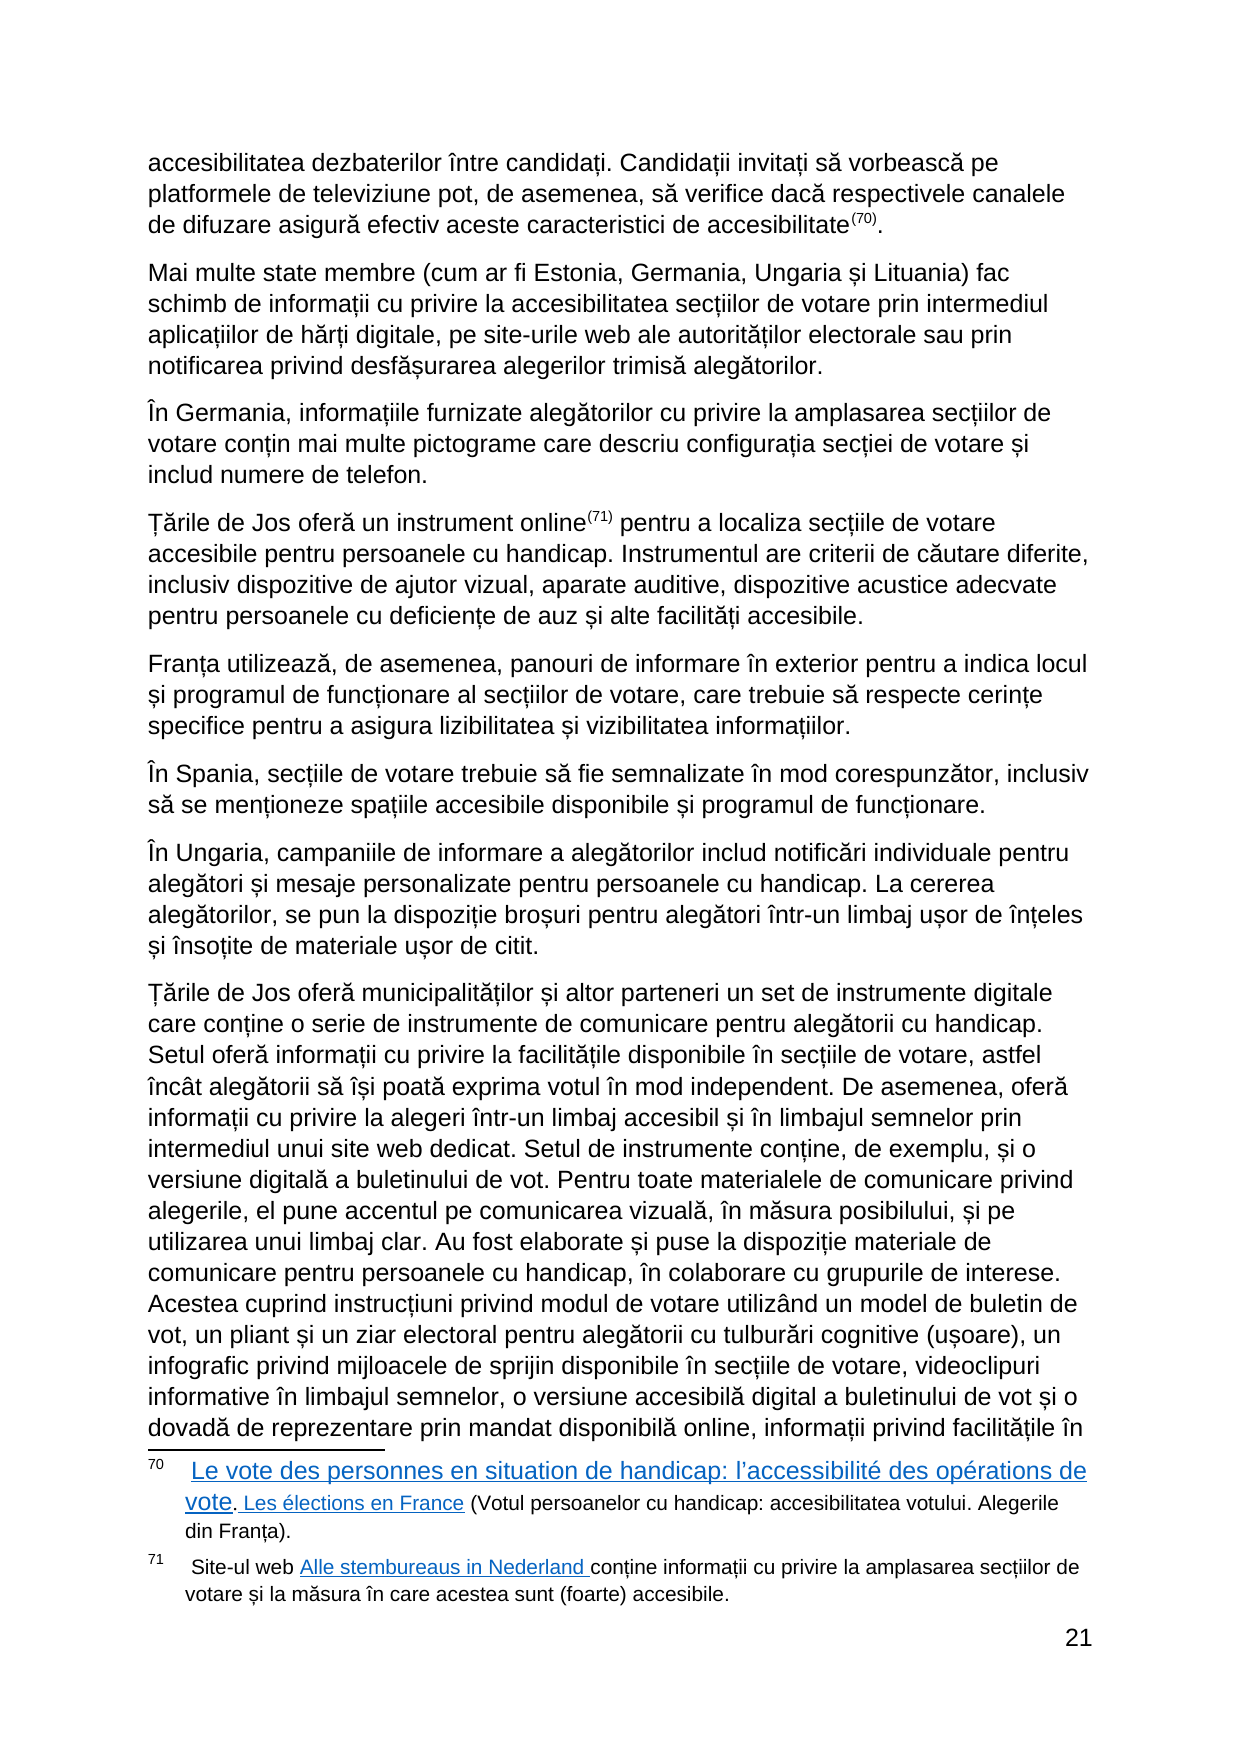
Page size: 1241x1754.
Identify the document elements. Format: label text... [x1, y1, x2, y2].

text Franța utilizează, de asemenea, panouri de informare în exterior pentru a indica locul și programul de funcționare al secțiilor de votare, care trebuie să respecte cerințe specifice pentru a asigura lizibilitatea și vizibilitatea informațiilor. [148, 649, 1092, 740]
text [148, 978, 1092, 1442]
text În Ungaria, campaniile de informare a alegătorilor includ notificări individuale pentru alegători și mesaje personalizate pentru persoanele cu handicap. La cererea alegătorilor, se pun la dispoziție broșuri pentru alegători într-un limbaj ușor de înțeles și însoțite de materiale ușor de citit. [148, 837, 1092, 959]
text Mai multe state membre (cum ar fi Estonia, Germania, Ungaria și Lituania) fac schimb de informații cu privire la accesibilitatea secțiilor de votare prin intermediul aplicațiilor de hărți digitale, pe site-urile web ale autorităților electorale sau prin notificarea privind desfășurarea alegerilor trimisă alegătorilor. [148, 257, 1092, 379]
text În Germania, informațiile furnizate alegătorilor cu privire la amplasarea secțiilor de votare conțin mai multe pictograme care descriu configurația secției de votare și includ numere de telefon. [148, 398, 1092, 489]
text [148, 148, 1092, 238]
text În Spania, secțiile de votare trebuie să fie semnalizate în mod corespunzător, inclusiv să se menționeze spațiile accesibile disponibile și programul de funcționare. [148, 759, 1092, 818]
text Țările de Jos oferă un instrument online() pentru a localiza secțiile de votare accesibile pentru persoanele cu handicap. Instrumentul are criterii de căutare diferite, inclusiv dispozitive de ajutor vizual, aparate auditive, dispozitive acustice adecvate pentru persoanele cu deficiențe de auz și alte facilități accesibile. [148, 508, 1092, 630]
